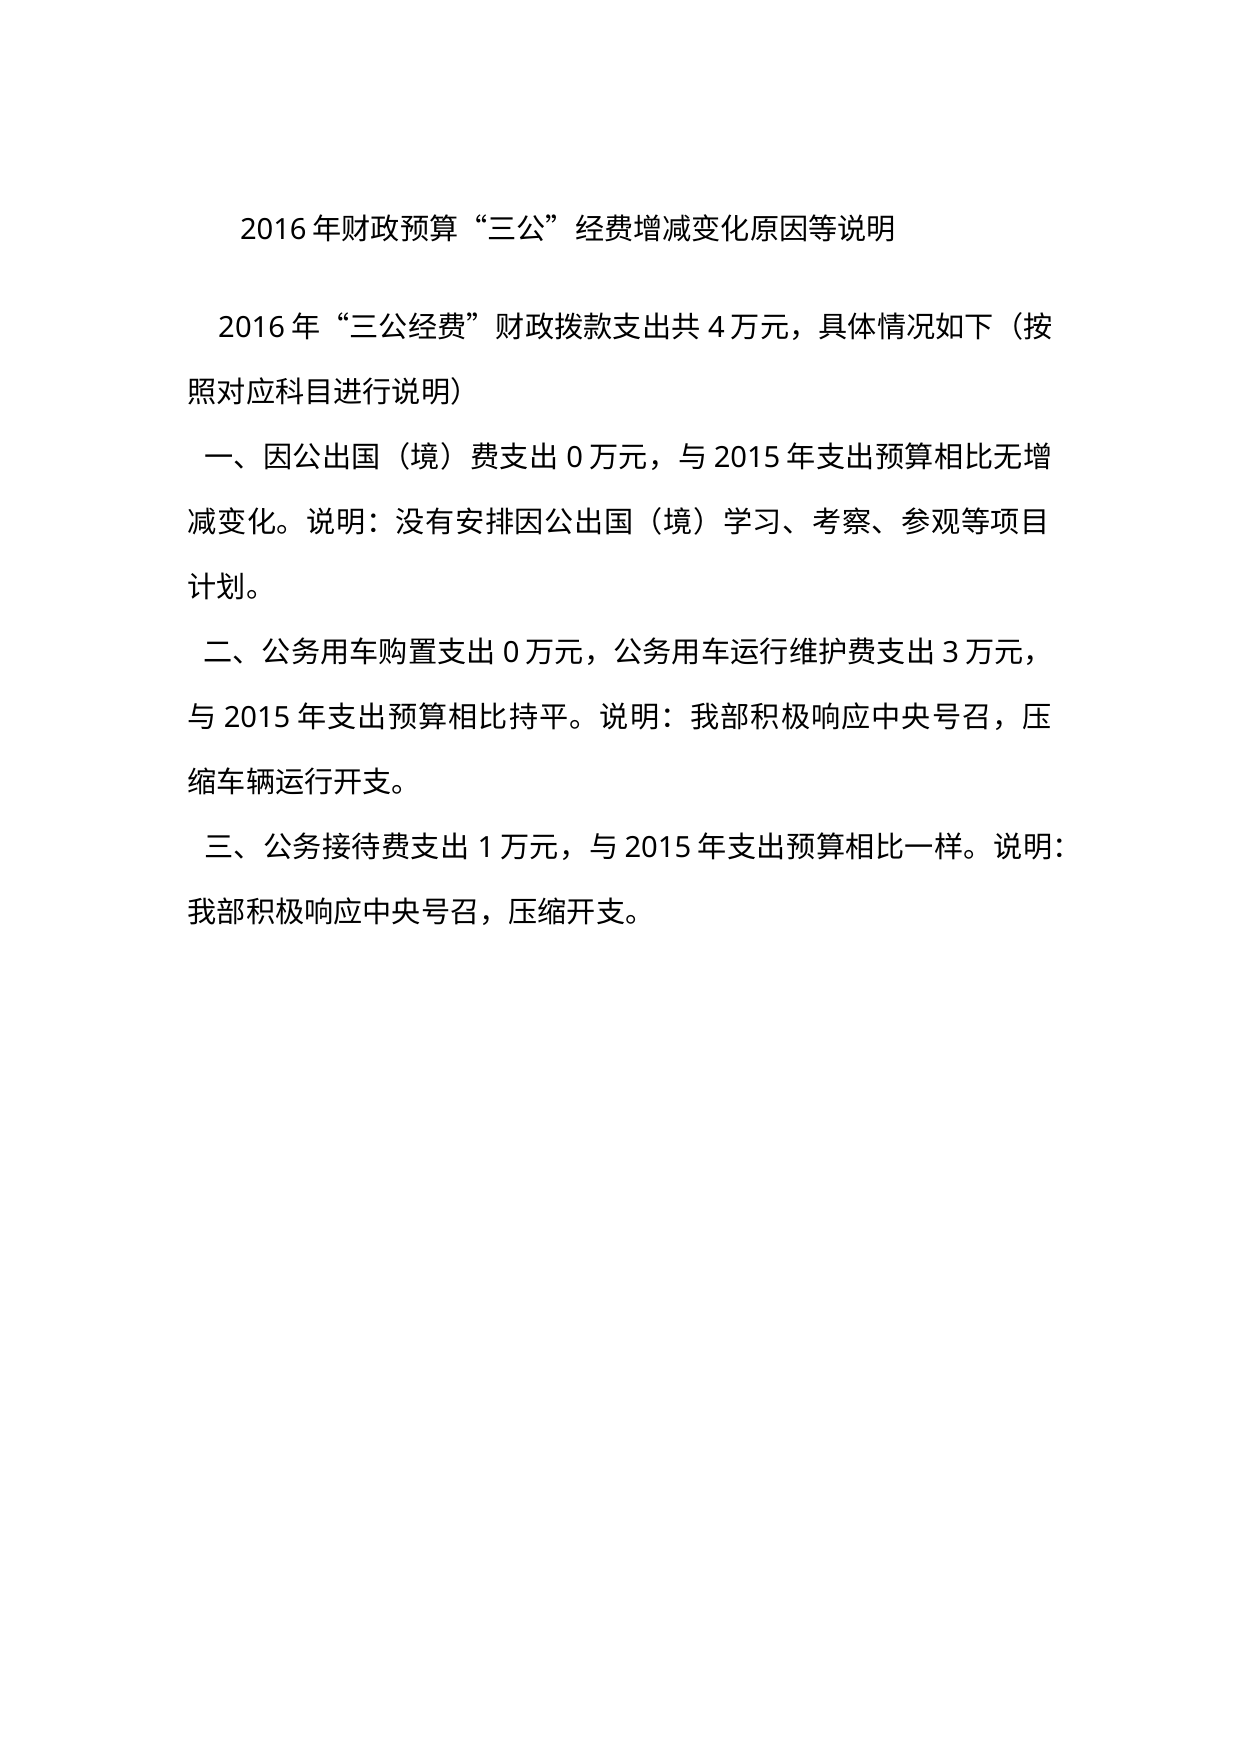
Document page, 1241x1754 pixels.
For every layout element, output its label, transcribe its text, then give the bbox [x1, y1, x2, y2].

text 2016年“三公经费”财政拨款支出共 4万元，具体情况如下（按照对应科目进行说明） [187, 292, 1053, 422]
list 一、因公出国（境）费支出 0万元，与2015年支出预算相比无增减变化。说明：没有安排因公出国（境）学习、考察、参观等项目计划。 [187, 422, 1053, 617]
list 二、公务用车购置支出 0万元，公务用车运行维护费支出 3万元，与2015年支出预算相比持平。说明：我部积极响应中央号召，压缩车辆运行开支。 [187, 617, 1053, 812]
text 2016年财政预算“三公”经费增减变化原因等说明 [187, 194, 1053, 259]
list 三、公务接待费支出 1万元，与2015年支出预算相比一样。说明：我部积极响应中央号召，压缩开支。 [187, 812, 1053, 942]
